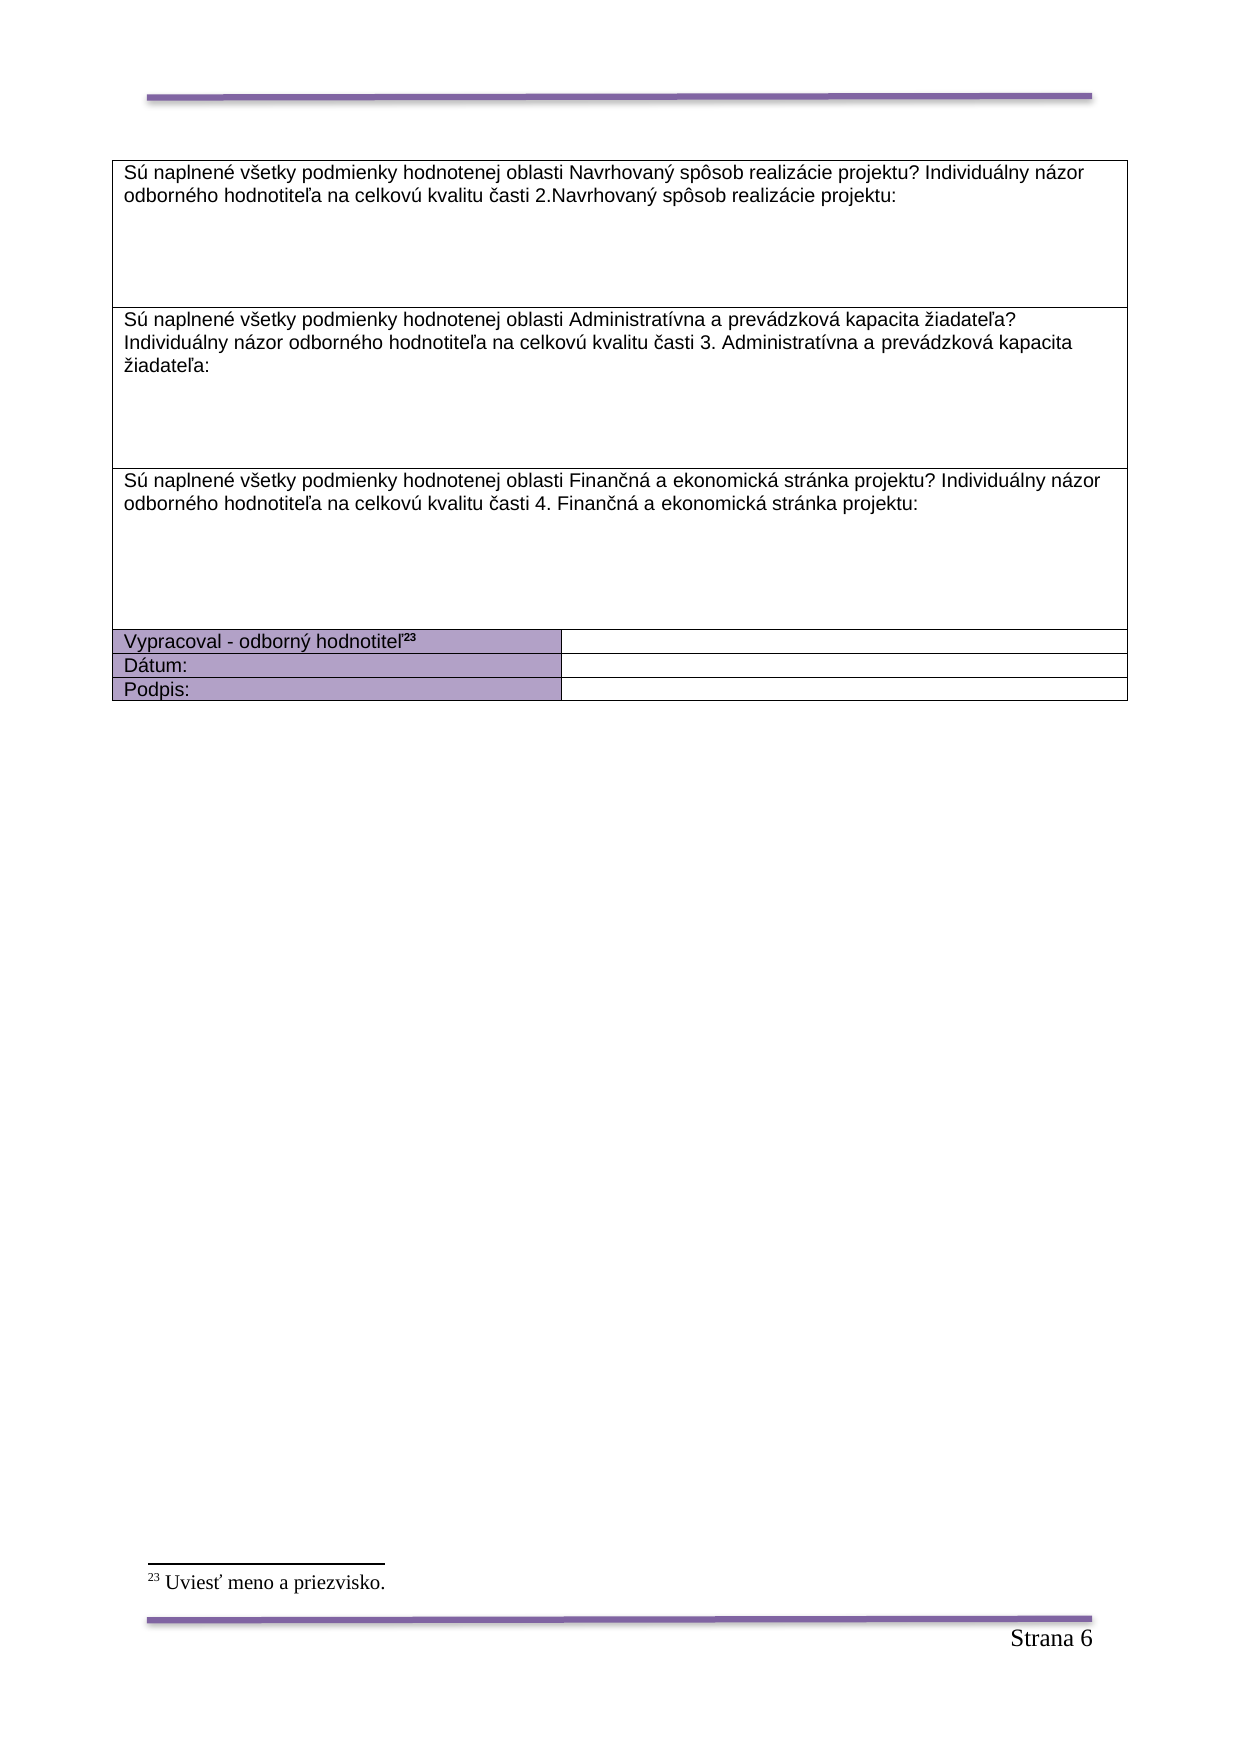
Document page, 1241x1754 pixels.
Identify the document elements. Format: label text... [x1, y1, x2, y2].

table_cell Vypracoval - odborný hodnotiteľ [113, 630, 561, 653]
table_cell Sú naplnené všetky podmienky hodnotenej oblasti Administratívna a prevádzková kapacita žiadateľa? Individuálny názor odborného hodnotiteľa na celkovú kvalitu časti 3. Administratívna a prevádzková kapacita žiadateľa: [113, 308, 1127, 468]
table_cell [562, 630, 1127, 653]
table_cell [562, 678, 1127, 700]
table_cell Sú naplnené všetky podmienky hodnotenej oblasti Finančná a ekonomická stránka projektu? Individuálny názor odborného hodnotiteľa na celkovú kvalitu časti 4. Finančná a ekonomická stránka projektu: [113, 469, 1127, 629]
table_cell [562, 654, 1127, 677]
table_cell Podpis: [113, 678, 561, 700]
table_cell Dátum: [113, 654, 561, 677]
table_cell Sú naplnené všetky podmienky hodnotenej oblasti Navrhovaný spôsob realizácie projektu? Individuálny názor odborného hodnotiteľa na celkovú kvalitu časti 2.Navrhovaný spôsob realizácie projektu: [113, 161, 1127, 307]
